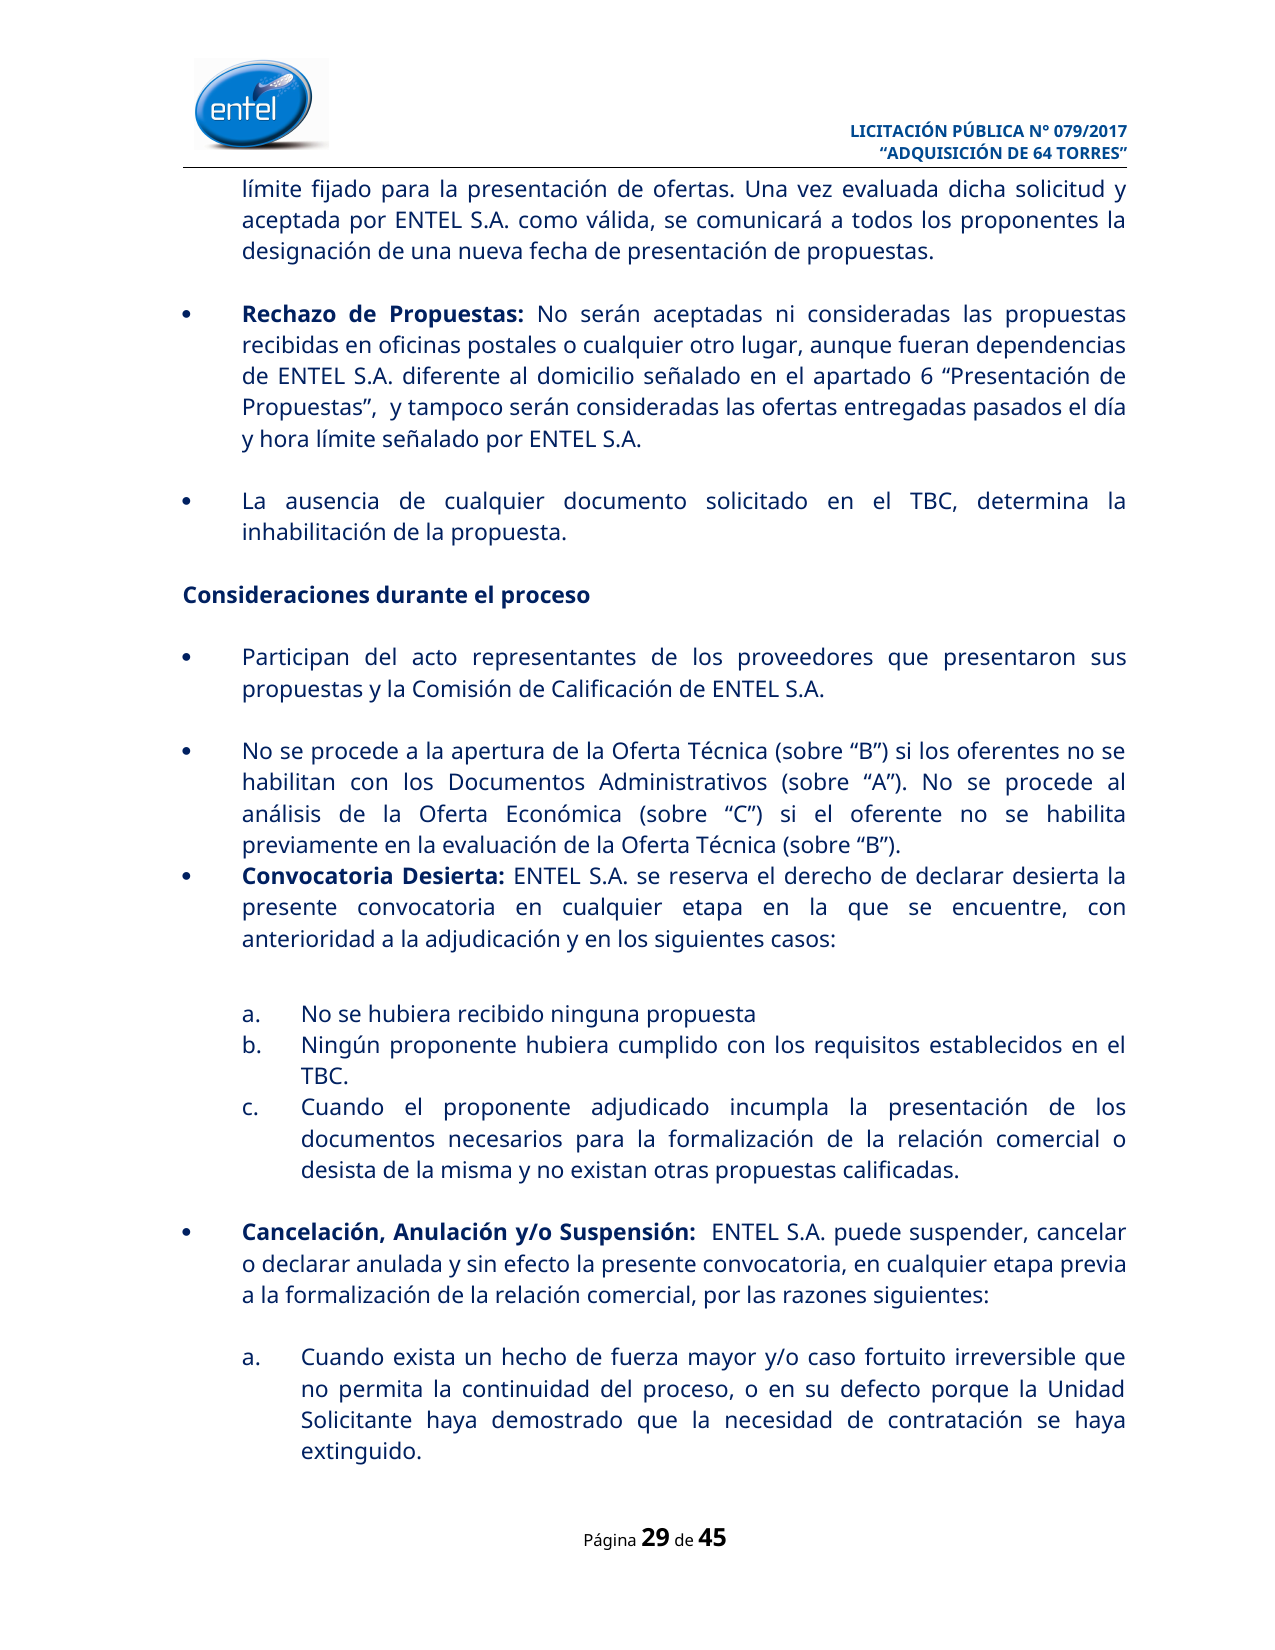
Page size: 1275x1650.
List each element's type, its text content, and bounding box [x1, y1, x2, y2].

list La ausencia de cualquier documento solicitado en el TBC, determina la inhabilitación de la propuesta. [182, 485, 1127, 547]
list Ningún proponente hubiera cumplido con los requisitos establecidos en el TBC. [242, 1029, 1127, 1091]
picture [194, 58, 330, 150]
list Convocatoria Desierta: ENTEL S.A. se reserva el derecho de declarar desierta la presente convocatoria en cualquier etapa en la que se encuentre, con anterioridad a la adjudicación y en los siguientes casos: [182, 860, 1127, 954]
list Participan del acto representantes de los proveedores que presentaron sus propuestas y la Comisión de Calificación de ENTEL S.A. [182, 641, 1127, 704]
list No se procede a la apertura de la Oferta Técnica (sobre “B”) si los oferentes no se habilitan con los Documentos Administrativos (sobre “A”). No se procede al análisis de la Oferta Económica (sobre “C”) si el oferente no se habilita previamente en la evaluación de la Oferta Técnica (sobre “B”). [182, 735, 1127, 860]
text Consideraciones durante el proceso [182, 579, 1127, 610]
list Cuando el proponente adjudicado incumpla la presentación de los documentos necesarios para la formalización de la relación comercial o desista de la misma y no existan otras propuestas calificadas. [242, 1091, 1127, 1185]
list Cancelación, Anulación y/o Suspensión: ENTEL S.A. puede suspender, cancelar o declarar anulada y sin efecto la presente convocatoria, en cualquier etapa previa a la formalización de la relación comercial, por las razones siguientes: [182, 1216, 1127, 1310]
list Rechazo de Propuestas: No serán aceptadas ni consideradas las propuestas recibidas en oficinas postales o cualquier otro lugar, aunque fueran dependencias de ENTEL S.A. diferente al domicilio señalado en el apartado 6 “Presentación de Propuestas”, y tampoco serán consideradas las ofertas entregadas pasados el día y hora límite señalado por ENTEL S.A. [182, 297, 1127, 454]
list Cuando exista un hecho de fuerza mayor y/o caso fortuito irreversible que no permita la continuidad del proceso, o en su defecto porque la Unidad Solicitante haya demostrado que la necesidad de contratación se haya extinguido. [242, 1341, 1127, 1466]
list No se hubiera recibido ninguna propuesta [242, 997, 1127, 1029]
